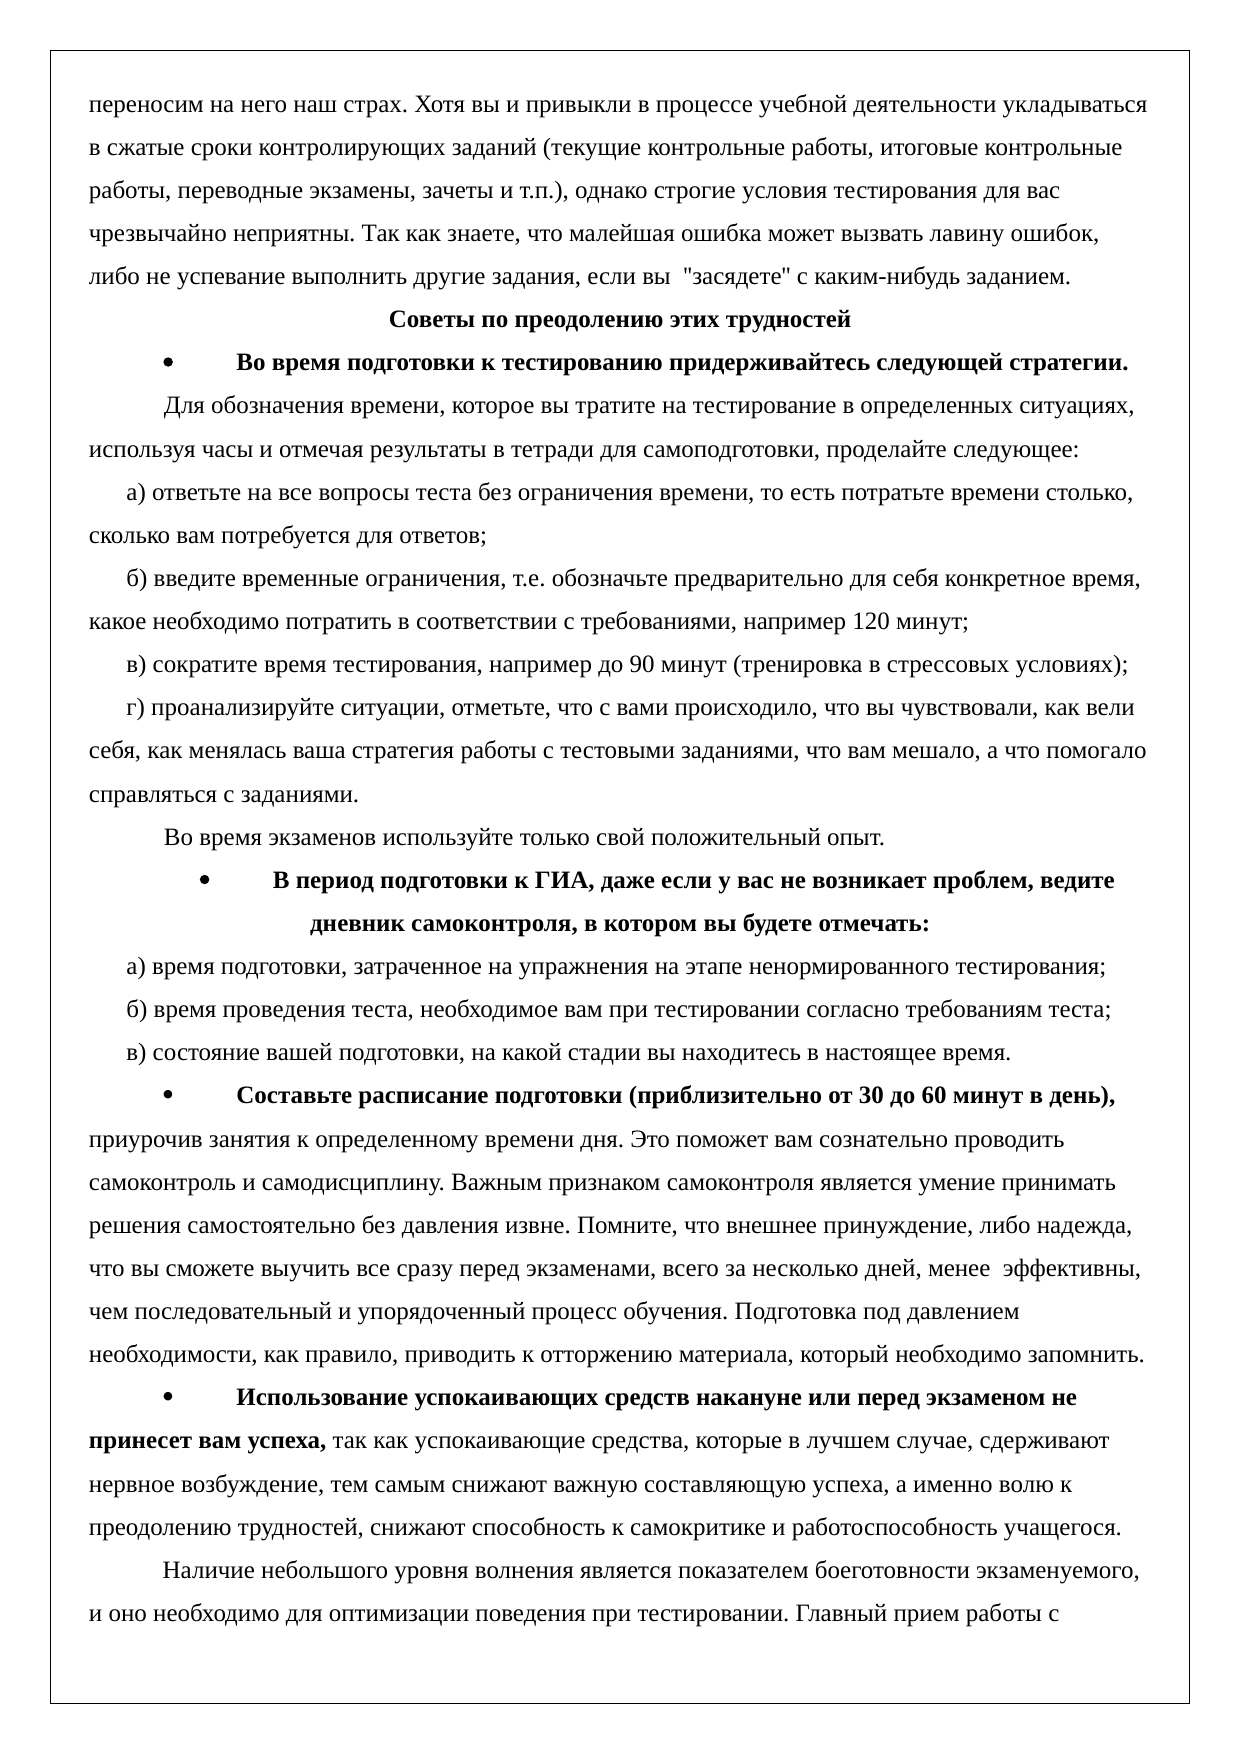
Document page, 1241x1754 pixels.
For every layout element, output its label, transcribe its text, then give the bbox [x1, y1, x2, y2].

text в) сократите время тестирования, например до 90 минут (тренировка в стрессовых условиях); [89, 649, 1152, 678]
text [89, 1555, 1152, 1627]
text б) введите временные ограничения, т.е. обозначьте предварительно для себя конкретное время, какое необходимо потратить в соответствии с требованиями, например 120 минут; [89, 563, 1152, 635]
list В период подготовки к ГИА, даже если у вас не возникает проблем, ведите дневник самоконтроля, в котором вы будете отмечать: [89, 865, 1152, 937]
text б) время проведения теста, необходимое вам при тестировании согласно требованиям теста; [89, 994, 1152, 1023]
text Во время экзаменов используйте только свой положительный опыт. [89, 822, 1152, 851]
text а) ответьте на все вопросы теста без ограничения времени, то есть потратьте времени столько, сколько вам потребуется для ответов; [89, 477, 1152, 549]
list Использование успокаивающих средств накануне или перед экзаменом не принесет вам успеха, так как успокаивающие средства, которые в лучшем случае, сдерживают нервное возбуждение, тем самым снижают важную составляющую успеха, а именно волю к преодолению трудностей, снижают способность к самокритике и работоспособность учащегося. [89, 1382, 1152, 1541]
text г) проанализируйте ситуации, отметьте, что с вами происходило, что вы чувствовали, как вели себя, как менялась ваша стратегия работы с тестовыми заданиями, что вам мешало, а что помогало справляться с заданиями. [89, 692, 1152, 807]
list Во время подготовки к тестированию придерживайтесь следующей стратегии. [89, 347, 1152, 376]
text в) состояние вашей подготовки, на какой стадии вы находитесь в настоящее время. [89, 1037, 1152, 1066]
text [89, 89, 1152, 290]
text Для обозначения времени, которое вы тратите на тестирование в определенных ситуациях, используя часы и отмечая результаты в тетради для самоподготовки, проделайте следующее: [89, 391, 1152, 462]
text Советы по преодолению этих трудностей [89, 304, 1152, 333]
text а) время подготовки, затраченное на упражнения на этапе ненормированного тестирования; [89, 951, 1152, 980]
list Составьте расписание подготовки (приблизительно от 30 до 60 минут в день), приурочив занятия к определенному времени дня. Это поможет вам сознательно проводить самоконтроль и самодисциплину. Важным признаком самоконтроля является умение принимать решения самостоятельно без давления извне. Помните, что внешнее принуждение, либо надежда, что вы сможете выучить все сразу перед экзаменами, всего за несколько дней, менее эффективны, чем последовательный и упорядоченный процесс обучения. Подготовка под давлением необходимости, как правило, приводить к отторжению материала, который необходимо запомнить. [89, 1081, 1152, 1368]
